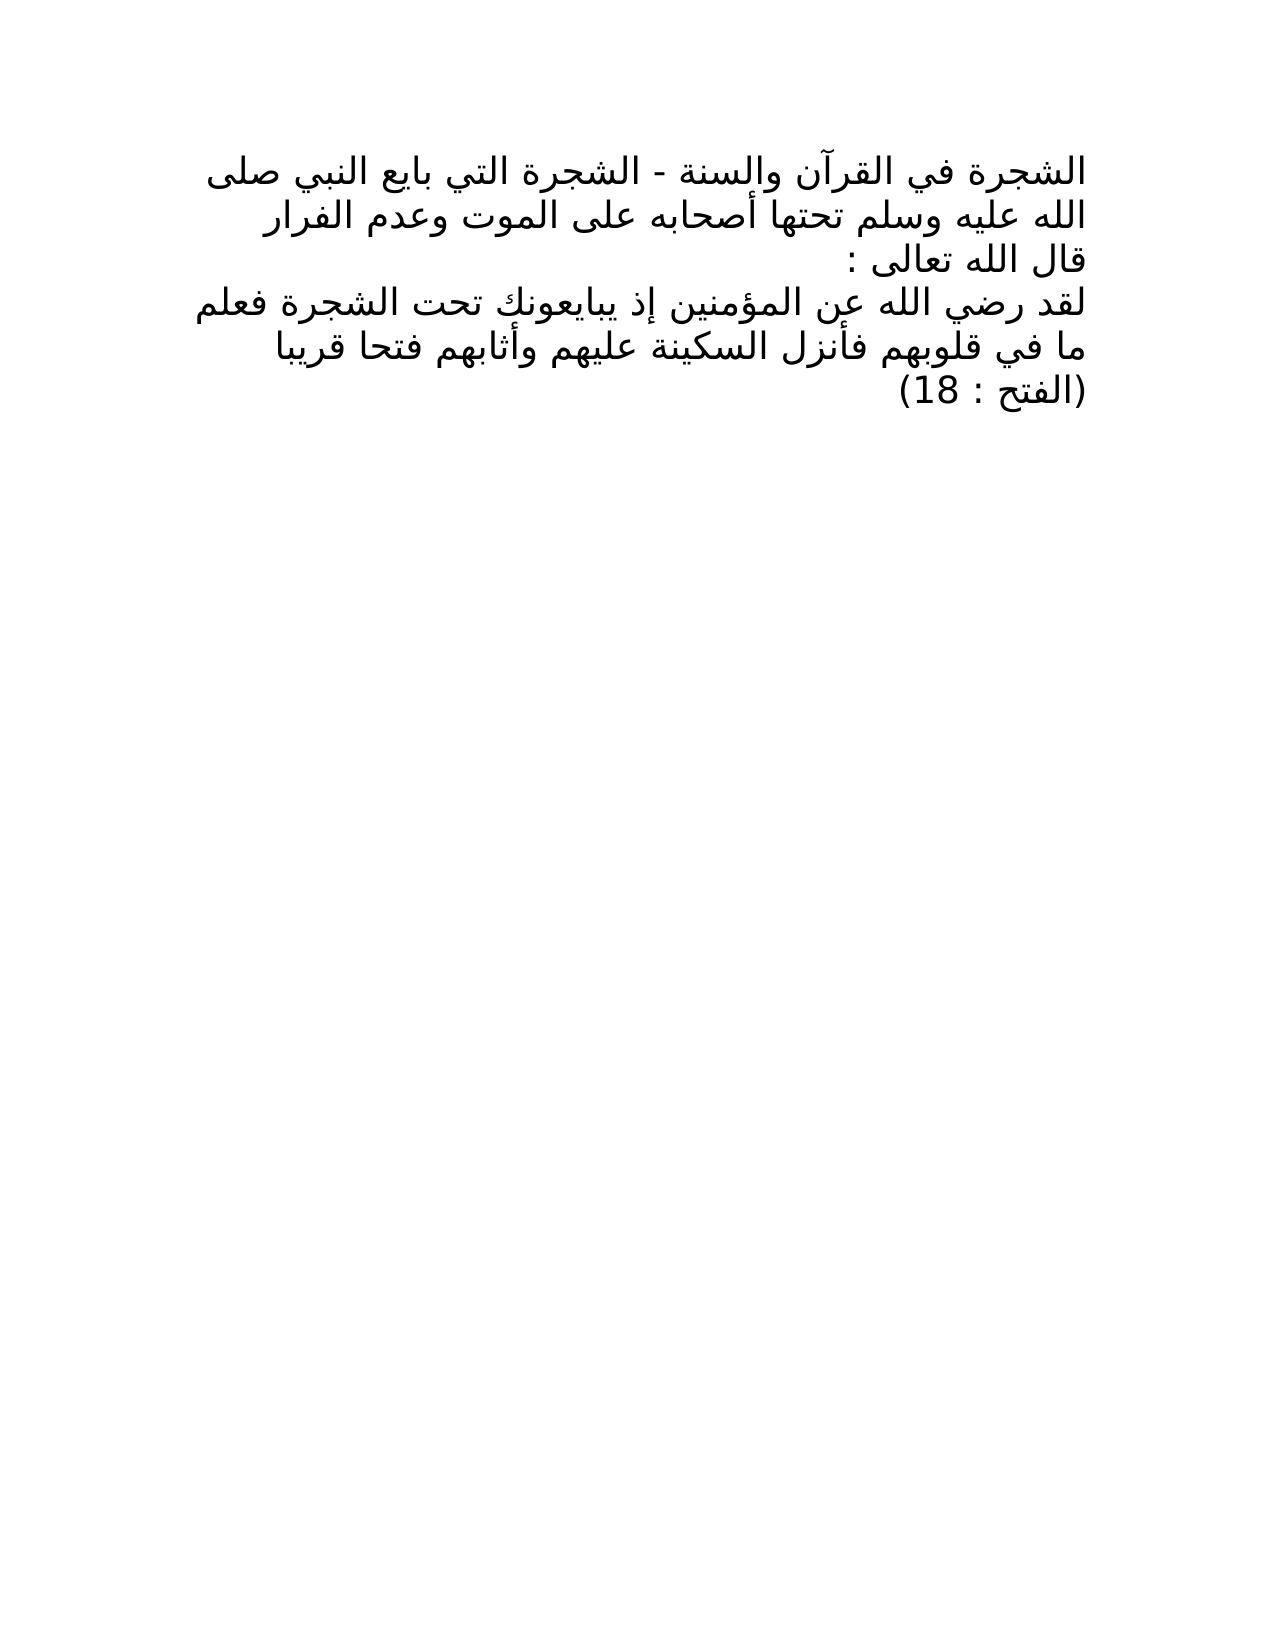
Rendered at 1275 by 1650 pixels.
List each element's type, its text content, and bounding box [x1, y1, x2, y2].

text لقد رضي الله عن المؤمنين إذ يبايعونك تحت الشجرة فعلم ما في قلوبهم فأنزل السكينة عليهم وأثابهم فتحا قريبا [187, 281, 1087, 368]
text (الفتح : 18) [187, 368, 1087, 412]
text قال الله تعالى : [187, 237, 1087, 281]
text الشجرة في القرآن والسنة - الشجرة التي بايع النبي صلى الله عليه وسلم تحتها أصحابه على الموت وعدم الفرار [187, 150, 1087, 237]
